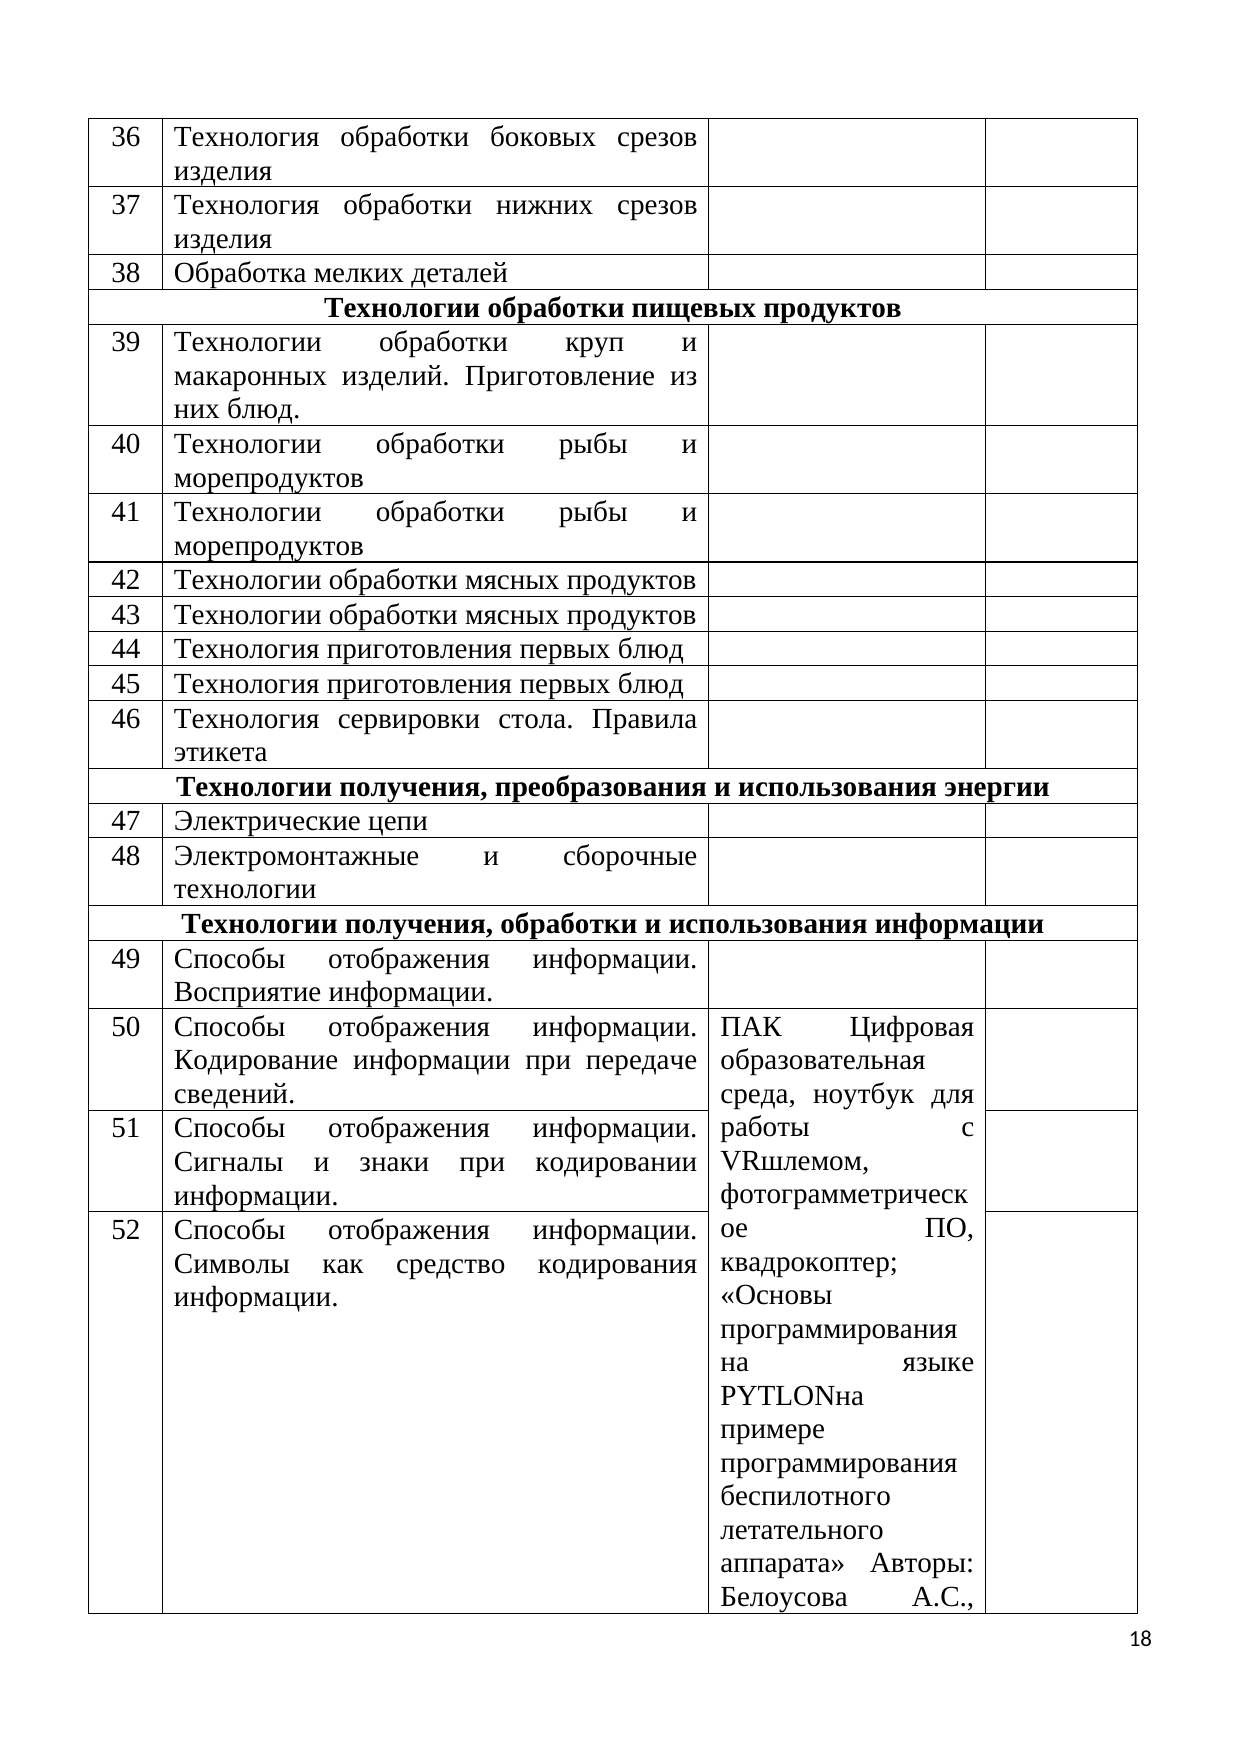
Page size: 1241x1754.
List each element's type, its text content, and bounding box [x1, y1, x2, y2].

table_cell 46 [89, 701, 162, 768]
table_cell 43 [89, 597, 162, 631]
table_cell [709, 119, 985, 186]
table_cell Технологии получения, преобразования и использования энергии [89, 769, 1137, 802]
table_cell [986, 426, 1137, 493]
table_cell Технологии обработки круп и макаронных изделий. Приготовление из них блюд. [163, 325, 708, 425]
table_cell 44 [89, 632, 162, 665]
table_cell Технологии получения, обработки и использования информации [89, 906, 1137, 940]
table_cell 42 [89, 563, 162, 596]
table_cell Технология приготовления первых блюд [163, 666, 708, 700]
table_cell [709, 187, 985, 254]
table_cell [986, 701, 1137, 768]
table_cell Электромонтажные и сборочные технологии [163, 838, 708, 905]
table_cell [709, 426, 985, 493]
table_cell [709, 666, 985, 700]
table_cell Электрические цепи [163, 804, 708, 837]
table_cell [986, 1212, 1137, 1613]
table_cell 47 [89, 804, 162, 837]
table_cell 40 [89, 426, 162, 493]
table_cell [709, 563, 985, 596]
table_cell 41 [89, 494, 162, 561]
table_cell [986, 941, 1137, 1008]
table_cell Технологии обработки рыбы и морепродуктов [163, 494, 708, 561]
table_cell [986, 1009, 1137, 1109]
table_cell 52 [89, 1212, 162, 1613]
table_cell [986, 494, 1137, 561]
table_cell [709, 838, 985, 905]
table_cell 45 [89, 666, 162, 700]
table_cell [986, 804, 1137, 837]
table_cell [986, 325, 1137, 425]
table_cell [709, 255, 985, 289]
table_cell [709, 804, 985, 837]
table_cell 48 [89, 838, 162, 905]
table_cell [986, 632, 1137, 665]
table_cell Технология обработки нижних срезов изделия [163, 187, 708, 254]
table_cell Технологии обработки рыбы и морепродуктов [163, 426, 708, 493]
table_cell 49 [89, 941, 162, 1008]
table_cell Технологии обработки мясных продуктов [163, 597, 708, 631]
table_cell [986, 119, 1137, 186]
table_cell [986, 666, 1137, 700]
table_cell Технологии обработки пищевых продуктов [89, 290, 1137, 323]
table_cell [986, 255, 1137, 289]
table_cell 38 [89, 255, 162, 289]
table_cell [709, 325, 985, 425]
table_cell Способы отображения информации. Восприятие информации. [163, 941, 708, 1008]
table_cell ПАК Цифровая образовательная среда, ноутбук для работы с VRшлемом, фотограмметрическое ПО, квадрокоптер; «Основы программирования на языке PYTLONна примере программирования беспилотного летательного аппарата» Авторы: Белоусова А.С., Ершов С.А., Кейс «Калькулятор». [709, 1009, 985, 1613]
table_cell Способы отображения информации. Кодирование информации при передаче сведений. [163, 1009, 708, 1109]
table_cell [986, 838, 1137, 905]
table_cell Технологии обработки мясных продуктов [163, 563, 708, 596]
table_cell [986, 187, 1137, 254]
table_cell [986, 563, 1137, 596]
table_cell 51 [89, 1111, 162, 1211]
table_cell Технология приготовления первых блюд [163, 632, 708, 665]
table_cell [709, 494, 985, 561]
table_cell 37 [89, 187, 162, 254]
table_cell [709, 632, 985, 665]
table_cell Технология сервировки стола. Правила этикета [163, 701, 708, 768]
table_cell Способы отображения информации. Сигналы и знаки при кодировании информации. [163, 1111, 708, 1211]
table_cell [163, 1212, 708, 1613]
table_cell 50 [89, 1009, 162, 1109]
table_cell Технология обработки боковых срезов изделия [163, 119, 708, 186]
table_cell 36 [89, 119, 162, 186]
table_cell [709, 701, 985, 768]
table_cell Обработка мелких деталей [163, 255, 708, 289]
table_cell 39 [89, 325, 162, 425]
table_cell [986, 597, 1137, 631]
table_cell [986, 1111, 1137, 1211]
table_cell [709, 941, 985, 1008]
table_cell [709, 597, 985, 631]
